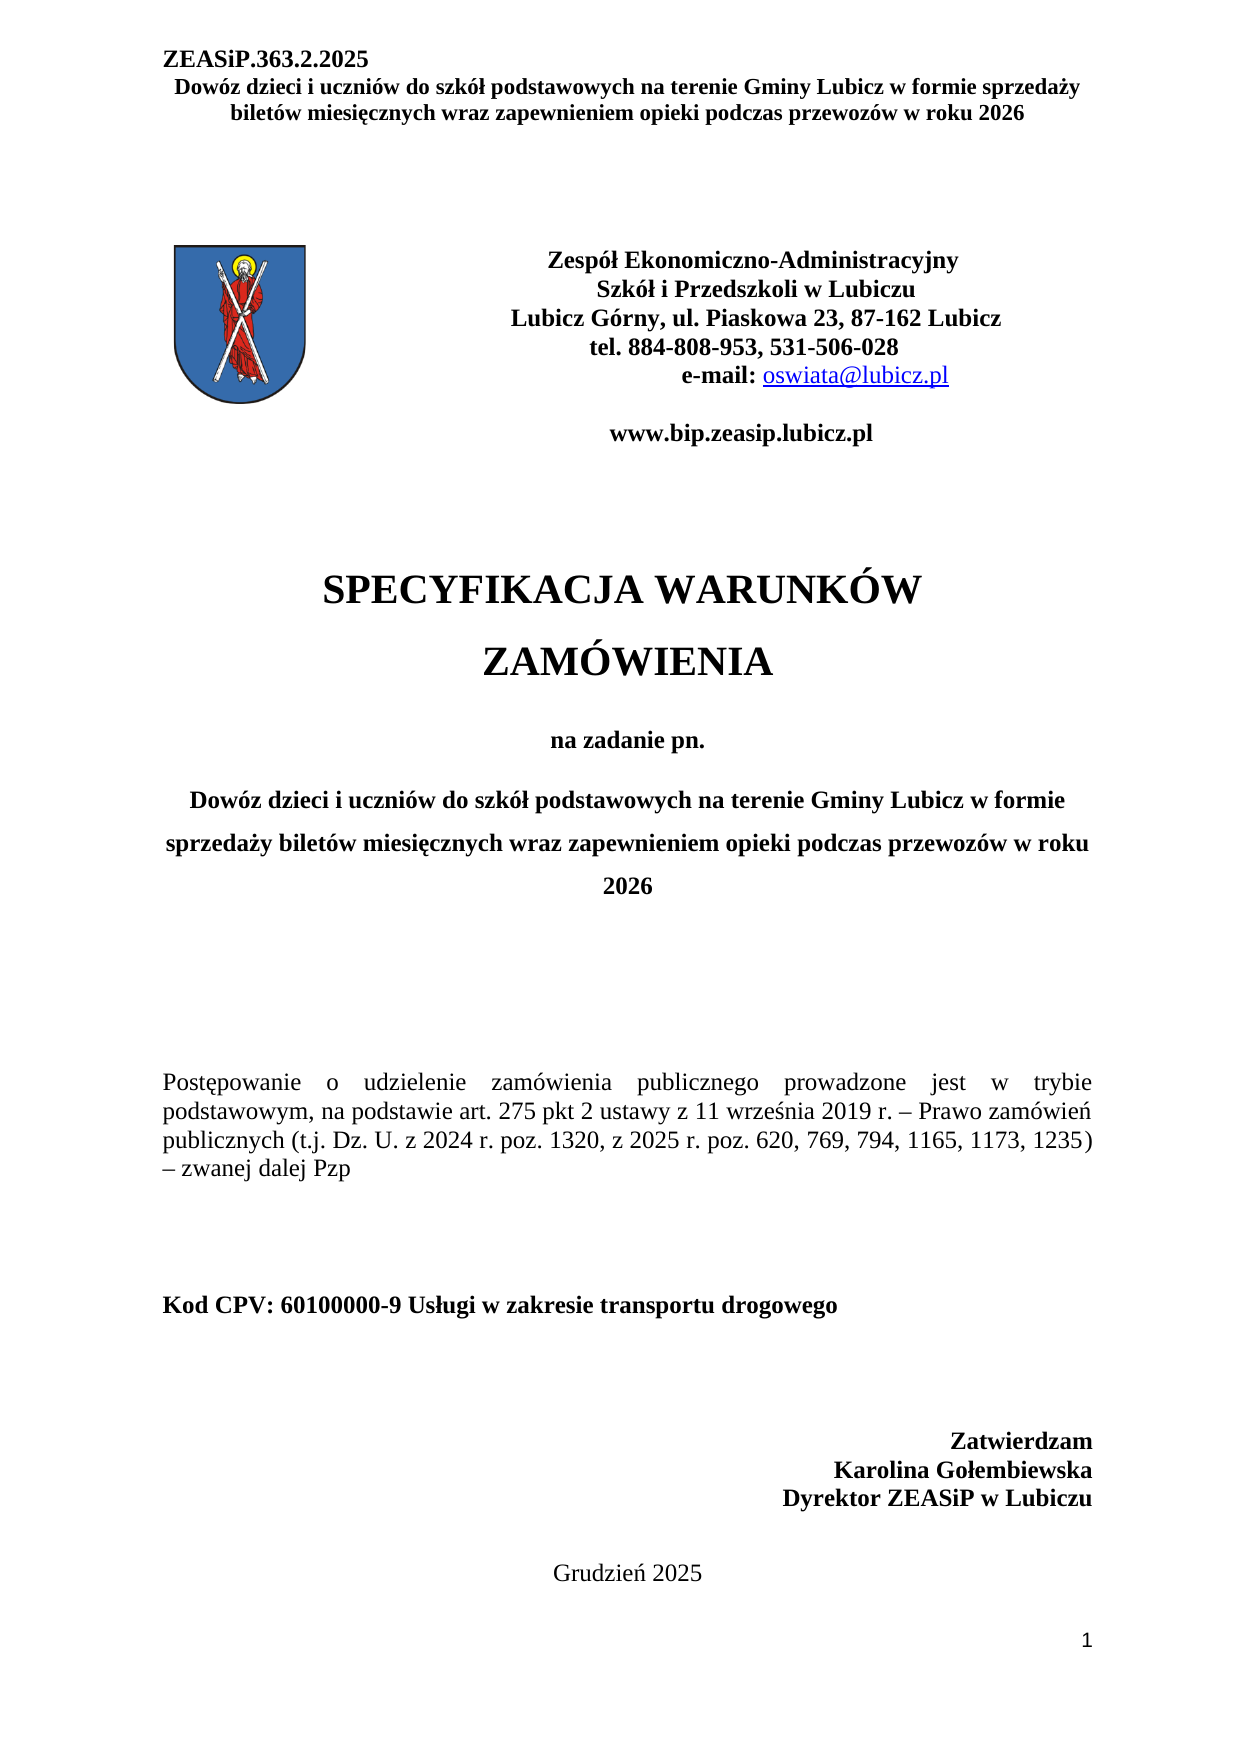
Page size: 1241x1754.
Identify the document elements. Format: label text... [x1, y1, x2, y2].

table_header Zespół Ekonomiczno-Administracyjny Szkół i Przedszkoli w Lubiczu Lubicz Górny, ul. Piaskowa 23, 87-162 Lubicz tel. 884-808-953, 531-506-028 e-mail: oswiata@lubicz.pl www.bip.zeasip.lubicz.pl [345, 245, 1137, 519]
text Grudzień 2025 [162, 1558, 1093, 1586]
picture [173, 245, 306, 404]
text Zatwierdzam [162, 1426, 1093, 1455]
text SPECYFIKACJA WARUNKÓW ZAMÓWIENIA [162, 565, 1093, 684]
text Dowóz dzieci i uczniów do szkół podstawowych na terenie Gminy Lubicz w formie sprzedaży biletów miesięcznych wraz zapewnieniem opieki podczas przewozów w roku 2026 [162, 785, 1093, 900]
text Postępowanie o udzielenie zamówienia publicznego prowadzone jest w trybie podstawowym, na podstawie art. 275 pkt 2 ustawy z 11 września 2019 r. – Prawo zamówień publicznych (t.j. Dz. U. z 2024 r. poz. 1320, z 2025 r. poz. 620, 769, 794, 1165, 1173, 1235) – zwanej dalej Pzp [162, 1067, 1093, 1182]
table_header [163, 245, 345, 519]
text Karolina Gołembiewska [162, 1455, 1093, 1483]
text na zadanie pn. [162, 725, 1093, 754]
text Kod CPV: 60100000-9 Usługi w zakresie transportu drogowego [162, 1290, 1093, 1318]
text Dyrektor ZEASiP w Lubiczu [162, 1483, 1093, 1512]
